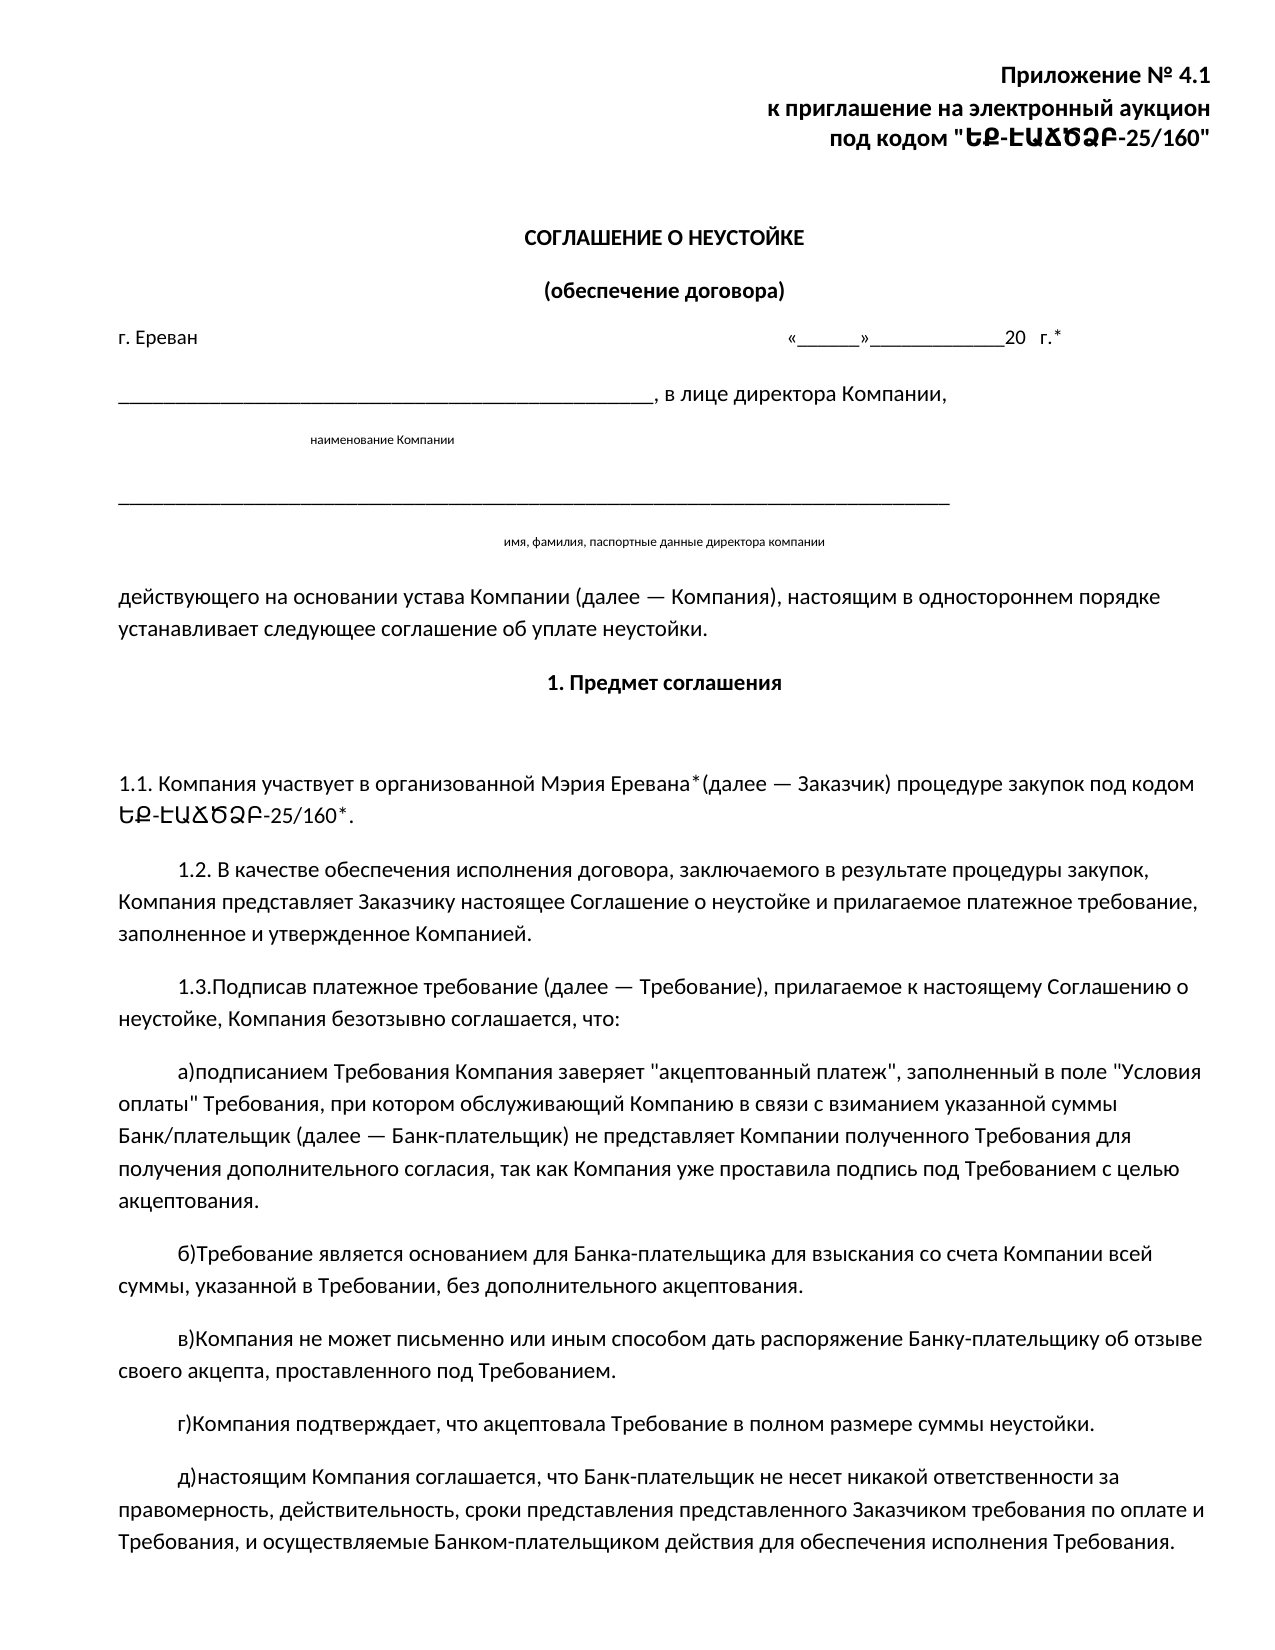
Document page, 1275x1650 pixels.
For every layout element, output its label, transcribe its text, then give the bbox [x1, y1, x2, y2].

text 1. Предмет соглашения [118, 668, 1211, 696]
table_header г. Ереван [107, 325, 605, 379]
table_header «______»_____________20 г.* [605, 325, 1074, 379]
text под кодом "ԵՔ-ԷԱՃԾՁԲ-25/160" [118, 122, 1211, 153]
text г)Компания подтверждает, что акцептовала Требование в полном размере суммы неустойки. [118, 1409, 1211, 1437]
text наименование Компании [310, 432, 1211, 460]
text 1.2. В качестве обеспечения исполнения договора, заключаемого в результате процедуры закупок, Компания представляет Заказчику настоящее Соглашение о неустойке и прилагаемое платежное требование, заполненное и утвержденное Компанией. [118, 855, 1211, 947]
text действующего на основании устава Компании (далее — Компания), настоящим в одностороннем порядке устанавливает следующее соглашение об уплате неустойки. [118, 582, 1211, 643]
text 1.3.Подписав платежное требование (далее — Требование), прилагаемое к настоящему Соглашению о неустойке, Компания безотзывно соглашается, что: [118, 972, 1211, 1032]
text (обеспечение договора) [118, 276, 1211, 304]
text в)Компания не может письменно или иным способом дать распоряжение Банку-плательщику об отзыве своего акцепта, проставленного под Требованием. [118, 1324, 1211, 1384]
text б)Требование является основанием для Банка-плательщика для взыскания со счета Компании всей суммы, указанной в Требовании, без дополнительного акцептования. [118, 1239, 1211, 1299]
text _________________________________________________________________________ [118, 481, 1211, 508]
text СОГЛАШЕНИЕ О НЕУСТОЙКЕ [118, 223, 1211, 251]
text а)подписанием Требования Компания заверяет "акцептованный платеж", заполненный в поле "Условия оплаты" Требования, при котором обслуживающий Компанию в связи с взиманием указанной суммы Банк/плательщик (далее — Банк-плательщик) не представляет Компании полученного Требования для получения дополнительного согласия, так как Компания уже проставила подпись под Требованием с целью акцептования. [118, 1057, 1211, 1214]
text д)настоящим Компания соглашается, что Банк-плательщик не несет никакой ответственности за правомерность, действительность, сроки представления представленного Заказчиком требования по оплате и Требования, и осуществляемые Банком-плательщиком действия для обеспечения исполнения Требования. [118, 1462, 1211, 1555]
text имя, фамилия, паспортные данные директора компании [118, 533, 1211, 562]
text к приглашение на электронный аукцион [148, 92, 1211, 122]
text _______________________________________________, в лице директора Компании, [118, 379, 1211, 407]
text 1.1. Компания участвует в организованной Мэрия Еревана*(далее — Заказчик) процедуре закупок под кодом ԵՔ-ԷԱՃԾՁԲ-25/160*. [118, 769, 1211, 830]
text Приложение № 4.1 [118, 59, 1211, 89]
